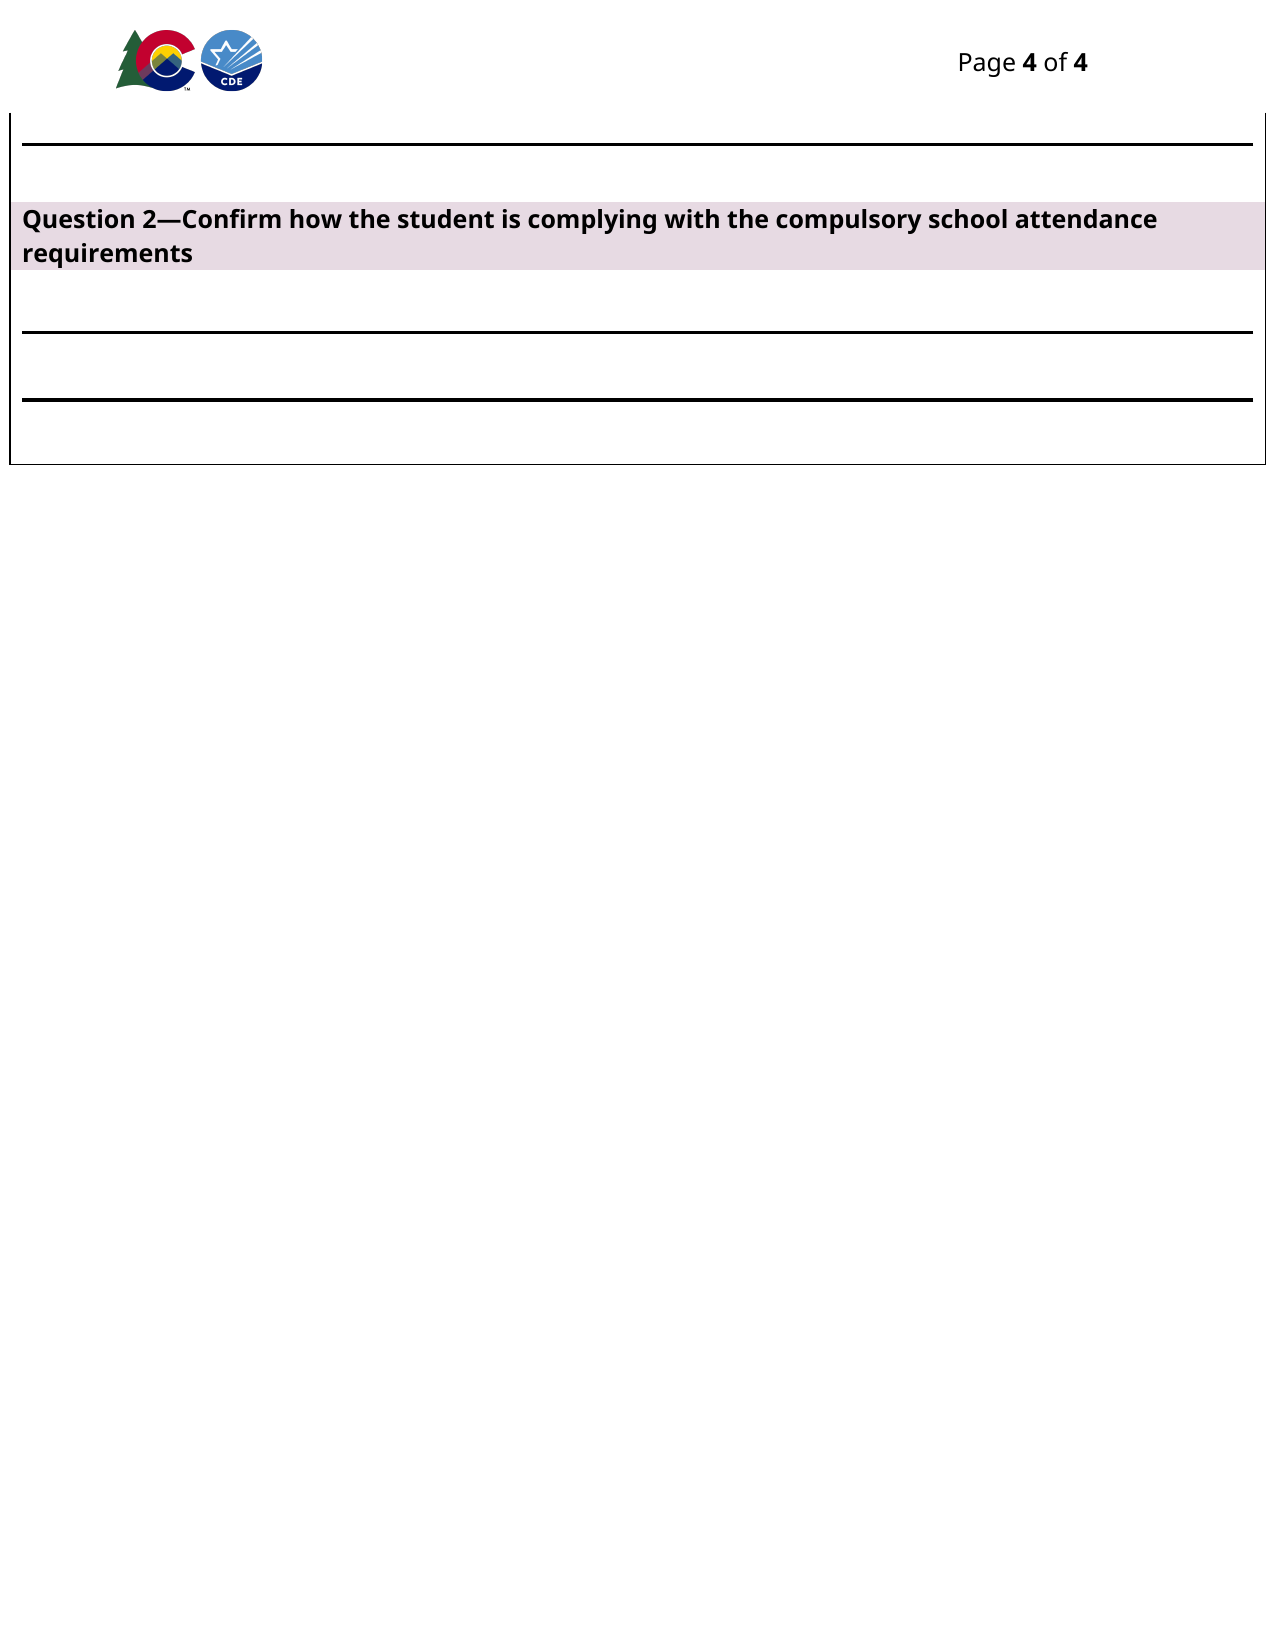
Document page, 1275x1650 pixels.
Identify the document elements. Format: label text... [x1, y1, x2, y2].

table_cell [11, 113, 1265, 202]
table_cell Question 2—Confirm how the student is complying with the compulsory school attendance requirements [11, 202, 1265, 270]
picture [115, 29, 263, 92]
table_cell [11, 270, 1265, 464]
